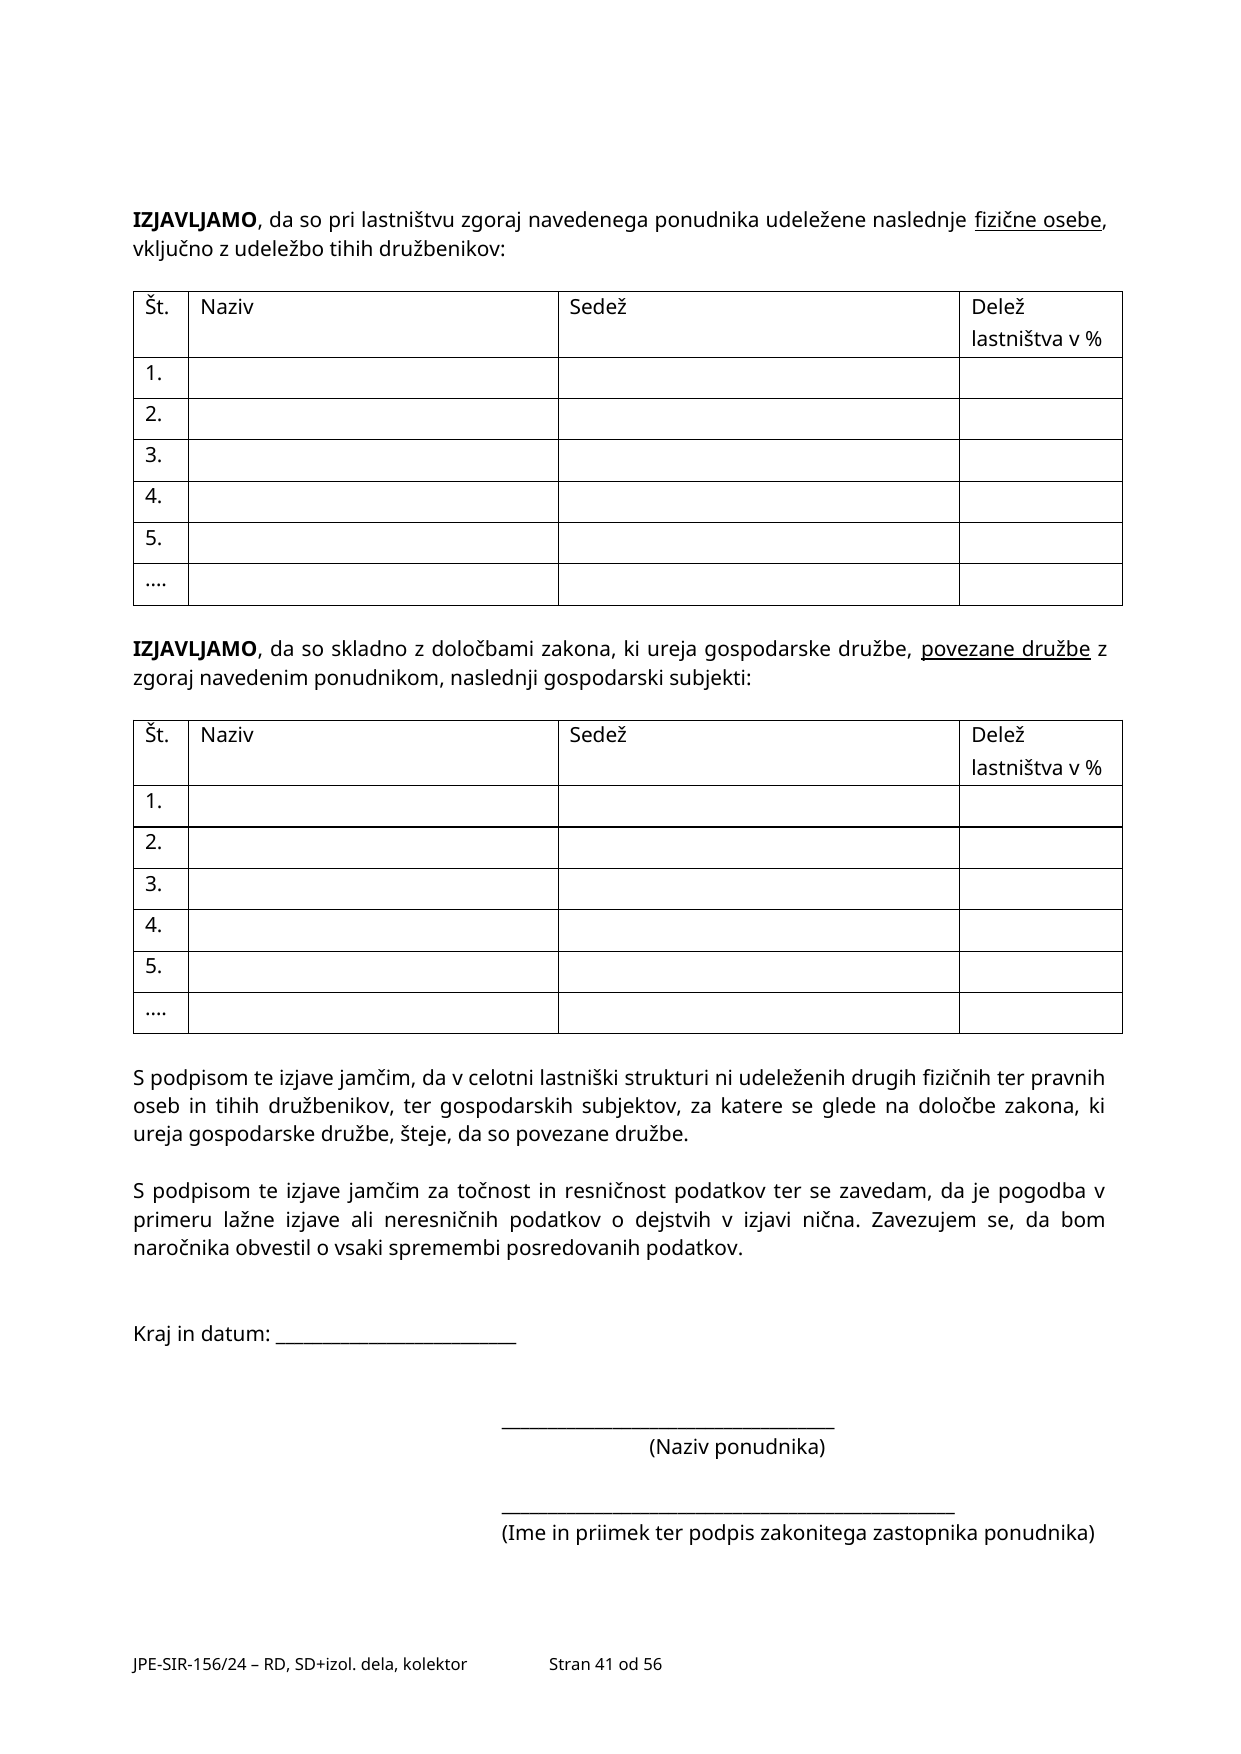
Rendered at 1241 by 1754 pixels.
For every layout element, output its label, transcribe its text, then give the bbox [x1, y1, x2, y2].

table_cell [559, 952, 959, 992]
table_cell [960, 828, 1122, 868]
table_cell [559, 993, 959, 1033]
text S podpisom te izjave jamčim za točnost in resničnost podatkov ter se zavedam, da je pogodba v primeru lažne izjave ali neresničnih podatkov o dejstvih v izjavi nična. Zavezujem se, da bom naročnika obvestil o vsaki spremembi posredovanih podatkov. [133, 1176, 1107, 1262]
table_header Naziv [189, 292, 558, 357]
table_cell [559, 786, 959, 826]
table_cell [189, 993, 558, 1033]
table_cell [960, 910, 1122, 951]
table_cell [960, 952, 1122, 992]
table_cell [559, 910, 959, 951]
table_cell 4. [134, 910, 188, 951]
text ____________________________________ [133, 1404, 1107, 1432]
table_cell [960, 523, 1122, 563]
table_cell [960, 358, 1122, 398]
table_cell …. [134, 564, 188, 605]
table_cell 1. [134, 358, 188, 398]
table_cell [189, 869, 558, 909]
table_cell [189, 399, 558, 439]
table_cell [189, 440, 558, 481]
text IZJAVLJAMO, da so skladno z določbami zakona, ki ureja gospodarske družbe, povezane družbe z zgoraj navedenim ponudnikom, naslednji gospodarski subjekti: [133, 634, 1107, 691]
table_cell [189, 786, 558, 826]
table_cell [960, 440, 1122, 481]
table_cell [960, 993, 1122, 1033]
table_cell [559, 564, 959, 605]
table_cell [189, 482, 558, 522]
table_header Sedež [559, 721, 959, 785]
table_cell [960, 786, 1122, 826]
table_header Delež lastništva v % [960, 292, 1122, 357]
table_header Sedež [559, 292, 959, 357]
table_cell [189, 952, 558, 992]
table_cell [189, 358, 558, 398]
table_cell [960, 482, 1122, 522]
table_cell [559, 399, 959, 439]
table_cell [960, 869, 1122, 909]
text (Ime in priimek ter podpis zakonitega zastopnika ponudnika) [133, 1518, 1107, 1546]
table_header Št. [134, 721, 188, 785]
table_cell 4. [134, 482, 188, 522]
text _________________________________________________ [133, 1489, 1107, 1518]
text (Naziv ponudnika) [133, 1432, 1107, 1461]
table_header Naziv [189, 721, 558, 785]
table_cell 2. [134, 399, 188, 439]
table_cell [559, 828, 959, 868]
table_cell 2. [134, 828, 188, 868]
table_cell [559, 440, 959, 481]
table_header Št. [134, 292, 188, 357]
table_cell [189, 523, 558, 563]
table_cell [189, 910, 558, 951]
table_cell [189, 828, 558, 868]
table_cell [189, 564, 558, 605]
table_cell [960, 564, 1122, 605]
table_cell 5. [134, 952, 188, 992]
table_cell 5. [134, 523, 188, 563]
table_cell [559, 523, 959, 563]
text Kraj in datum: __________________________ [133, 1319, 1107, 1347]
table_cell …. [134, 993, 188, 1033]
table_cell [559, 482, 959, 522]
text IZJAVLJAMO, da so pri lastništvu zgoraj navedenega ponudnika udeležene naslednje fizične osebe, vključno z udeležbo tihih družbenikov: [133, 206, 1107, 262]
table_cell 3. [134, 440, 188, 481]
text S podpisom te izjave jamčim, da v celotni lastniški strukturi ni udeleženih drugih fizičnih ter pravnih oseb in tihih družbenikov, ter gospodarskih subjektov, za katere se glede na določbe zakona, ki ureja gospodarske družbe, šteje, da so povezane družbe. [133, 1063, 1107, 1148]
table_cell [559, 869, 959, 909]
table_cell 3. [134, 869, 188, 909]
table_cell [559, 358, 959, 398]
table_cell 1. [134, 786, 188, 826]
table_header Delež lastništva v % [960, 721, 1122, 785]
table_cell [960, 399, 1122, 439]
